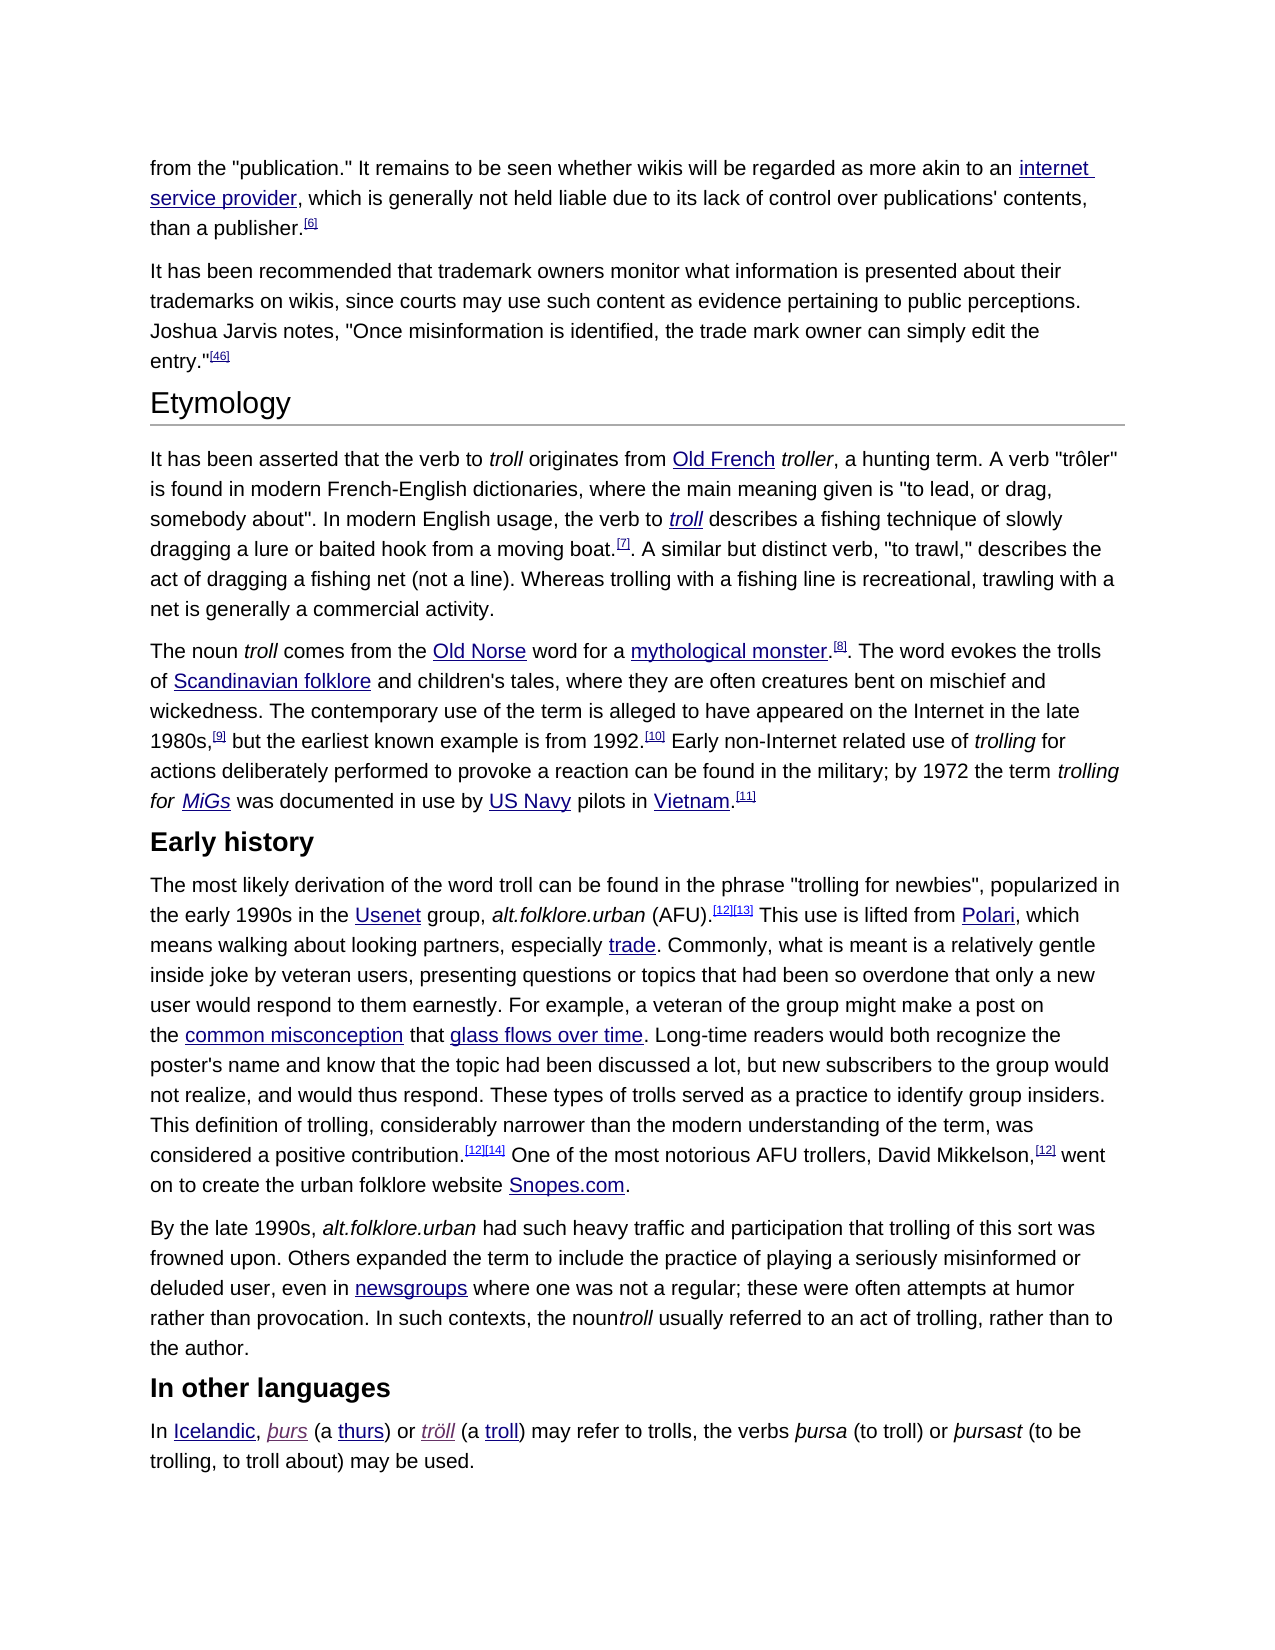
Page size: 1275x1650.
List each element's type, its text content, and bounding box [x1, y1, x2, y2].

subtitle In other languages [150, 1372, 1125, 1403]
text In Icelandic, þurs (a thurs) or tröll (a troll) may refer to trolls, the verbs þursa (to troll) or þursast (to be trolling, to troll about) may be used. [150, 1413, 1125, 1473]
text It has been asserted that the verb to troll originates from Old French troller, a hunting term. A verb "trôler" is found in modern French-English dictionaries, where the main meaning given is "to lead, or drag, somebody about". In modern English usage, the verb to troll describes a fishing technique of slowly dragging a lure or baited hook from a moving boat.[7]. A similar but distinct verb, "to trawl," describes the act of dragging a fishing net (not a line). Whereas trolling with a fishing line is recreational, trawling with a net is generally a commercial activity. [150, 441, 1125, 621]
text The most likely derivation of the word troll can be found in the phrase "trolling for newbies", popularized in the early 1990s in the Usenet group, alt.folklore.urban (AFU).[12][13] This use is lifted from Polari, which means walking about looking partners, especially trade. Commonly, what is meant is a relatively gentle inside joke by veteran users, presenting questions or topics that had been so overdone that only a new user would respond to them earnestly. For example, a veteran of the group might make a post on the common misconception that glass flows over time. Long-time readers would both recognize the poster's name and know that the topic had been discussed a lot, but new subscribers to the group would not realize, and would thus respond. These types of trolls served as a practice to identify group insiders. This definition of trolling, considerably narrower than the modern understanding of the term, was considered a positive contribution.[12][14] One of the most notorious AFU trollers, David Mikkelson,[12] went on to create the urban folklore website Snopes.com. [150, 867, 1125, 1197]
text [150, 150, 1125, 240]
text The noun troll comes from the Old Norse word for a mythological monster.[8]. The word evokes the trolls of Scandinavian folklore and children's tales, where they are often creatures bent on mischief and wickedness. The contemporary use of the term is alleged to have appeared on the Internet in the late 1980s,[9] but the earliest known example is from 1992.[10] Early non-Internet related use of trolling for actions deliberately performed to provoke a reaction can be found in the military; by 1972 the term trolling for MiGs was documented in use by US Navy pilots in Vietnam.[11] [150, 633, 1125, 813]
subtitle Etymology [150, 385, 1125, 424]
subtitle Early history [150, 826, 1125, 857]
text It has been recommended that trademark owners monitor what information is presented about their trademarks on wikis, since courts may use such content as evidence pertaining to public perceptions. Joshua Jarvis notes, "Once misinformation is identified, the trade mark owner can simply edit the entry."[46] [150, 252, 1125, 372]
text By the late 1990s, alt.folklore.urban had such heavy traffic and participation that trolling of this sort was frowned upon. Others expanded the term to include the practice of playing a seriously misinformed or deluded user, even in newsgroups where one was not a regular; these were often attempts at humor rather than provocation. In such contexts, the nountroll usually referred to an act of trolling, rather than to the author. [150, 1209, 1125, 1359]
